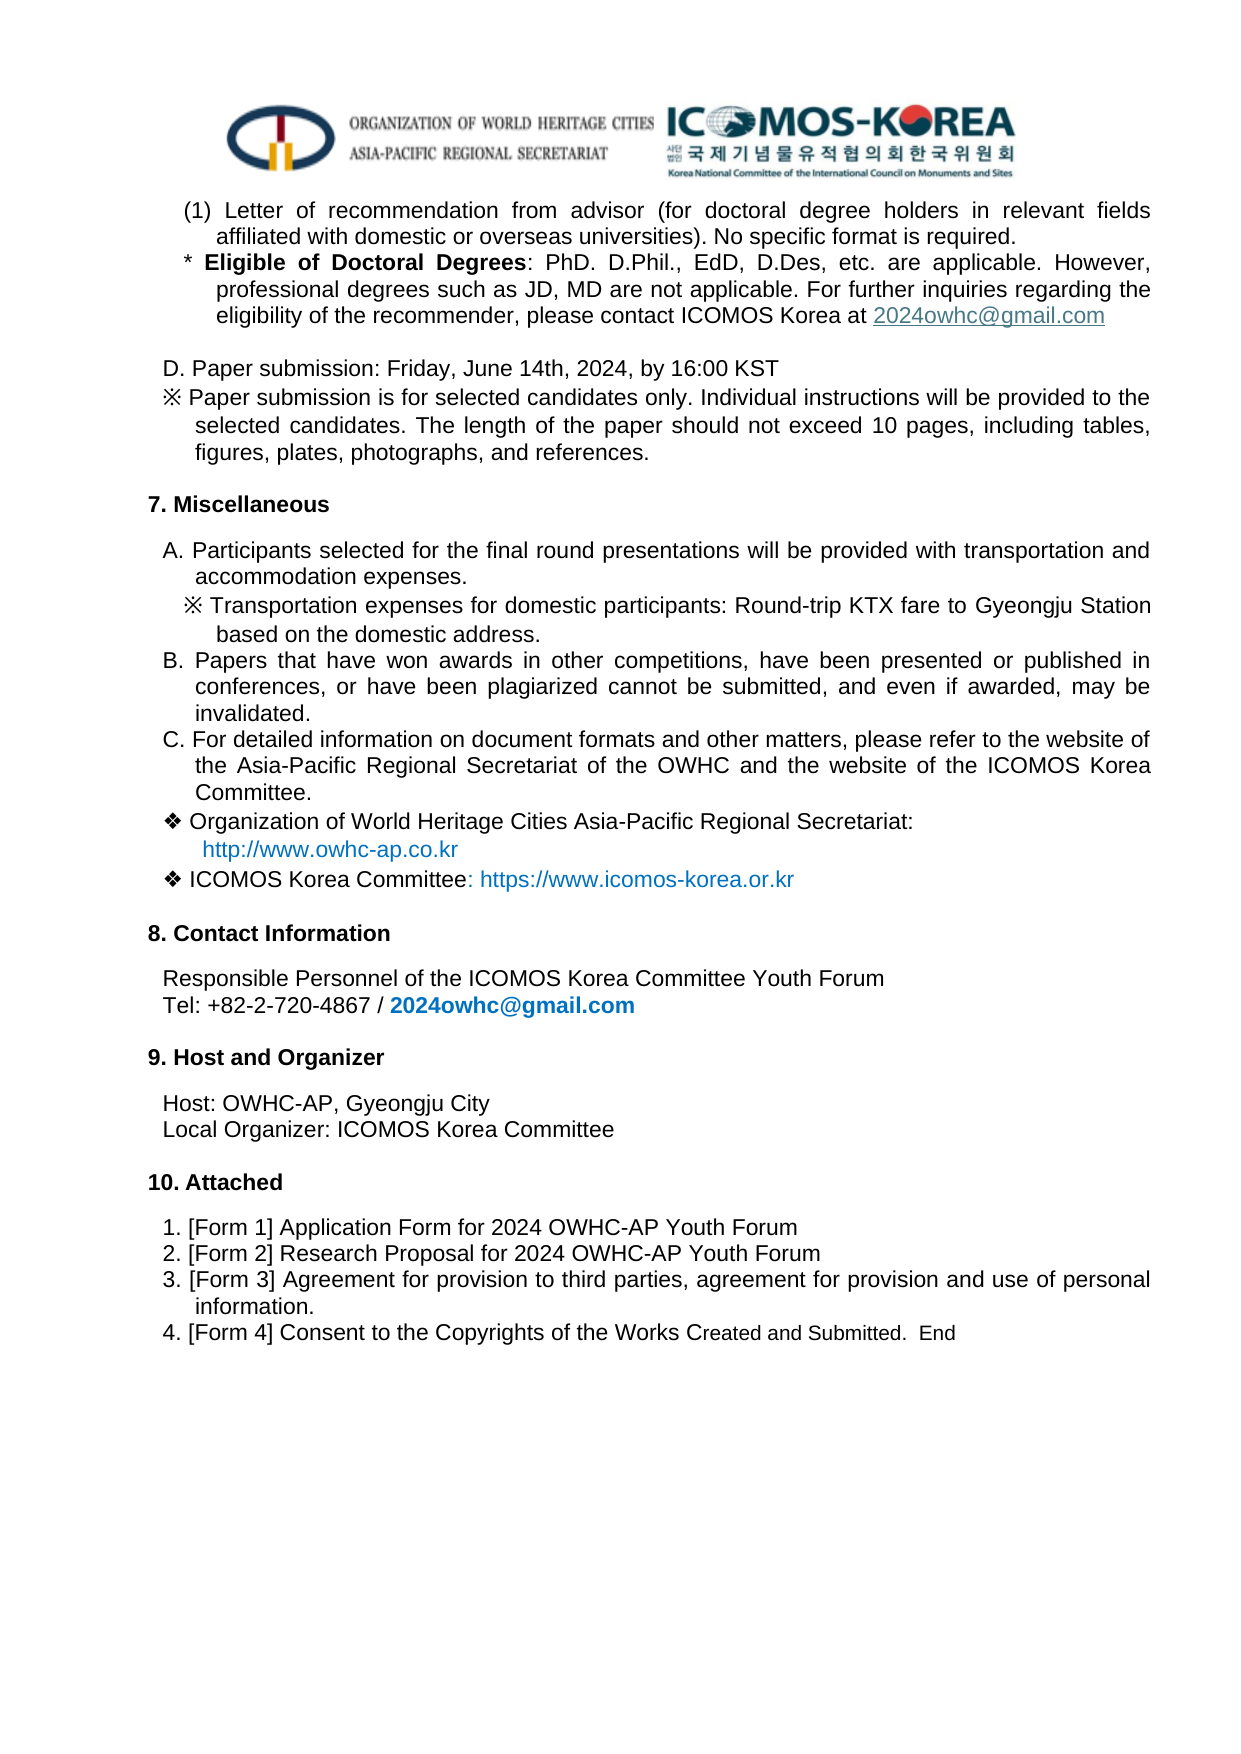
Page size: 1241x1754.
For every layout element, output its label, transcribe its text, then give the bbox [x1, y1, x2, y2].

text C. For detailed information on document formats and other matters, please refer to the website of the Asia-Pacific Regional Secretariat of the OWHC and the website of the ICOMOS Korea Committee. [162, 726, 1152, 805]
text Tel: +82-2-720-4867 / 2024owhc@gmail.com [162, 992, 1152, 1018]
text Host: OWHC-AP, Gyeongju City [162, 1089, 1152, 1116]
text 8. Contact Information [148, 920, 1093, 947]
text http://www.owhc-ap.co.kr [183, 836, 1152, 863]
text 9. Host and Organizer [148, 1044, 1093, 1071]
text (1) Letter of recommendation from advisor (for doctoral degree holders in relevant fields affiliated with domestic or overseas universities). No specific format is required. [183, 197, 1152, 249]
text Local Organizer: ICOMOS Korea Committee [162, 1116, 1152, 1142]
text * Eligible of Doctoral Degrees: PhD. D.Phil., EdD, D.Des, etc. are applicable. However, professional degrees such as JD, MD are not applicable. For further inquiries regarding the eligibility of the recommender, please contact ICOMOS Korea at 2024owhc@gmail.com [183, 249, 1152, 328]
text Responsible Personnel of the ICOMOS Korea Committee Youth Forum [162, 965, 1152, 992]
text 7. Miscellaneous [148, 491, 1093, 518]
text B. Papers that have won awards in other competitions, have been presented or published in conferences, or have been plagiarized cannot be submitted, and even if awarded, may be invalidated. [162, 647, 1152, 726]
text 2. [Form 2] Research Proposal for 2024 OWHC-AP Youth Forum [162, 1240, 1152, 1266]
text A. Participants selected for the final round presentations will be provided with transportation and accommodation expenses. [162, 537, 1152, 589]
picture [216, 88, 1024, 186]
text ❖ Organization of World Heritage Cities Asia-Pacific Regional Secretariat: [162, 805, 1152, 836]
text 3. [Form 3] Agreement for provision to third parties, agreement for provision and use of personal information. [162, 1266, 1152, 1319]
text ❖ ICOMOS Korea Committee: https://www.icomos-korea.or.kr [162, 863, 1152, 894]
text 4. [Form 4] Consent to the Copyrights of the Works Created and Submitted. End [162, 1319, 1152, 1345]
text ※ Transportation expenses for domestic participants: Round-trip KTX fare to Gyeongju Station based on the domestic address. [183, 589, 1152, 647]
text ※ Paper submission is for selected candidates only. Individual instructions will be provided to the selected candidates. The length of the paper should not exceed 10 pages, including tables, figures, plates, photographs, and references. [162, 381, 1152, 465]
text 10. Attached [148, 1168, 1093, 1195]
text 1. [Form 1] Application Form for 2024 OWHC-AP Youth Forum [162, 1214, 1152, 1240]
text D. Paper submission: Friday, June 14th, 2024, by 16:00 KST [162, 355, 1152, 381]
